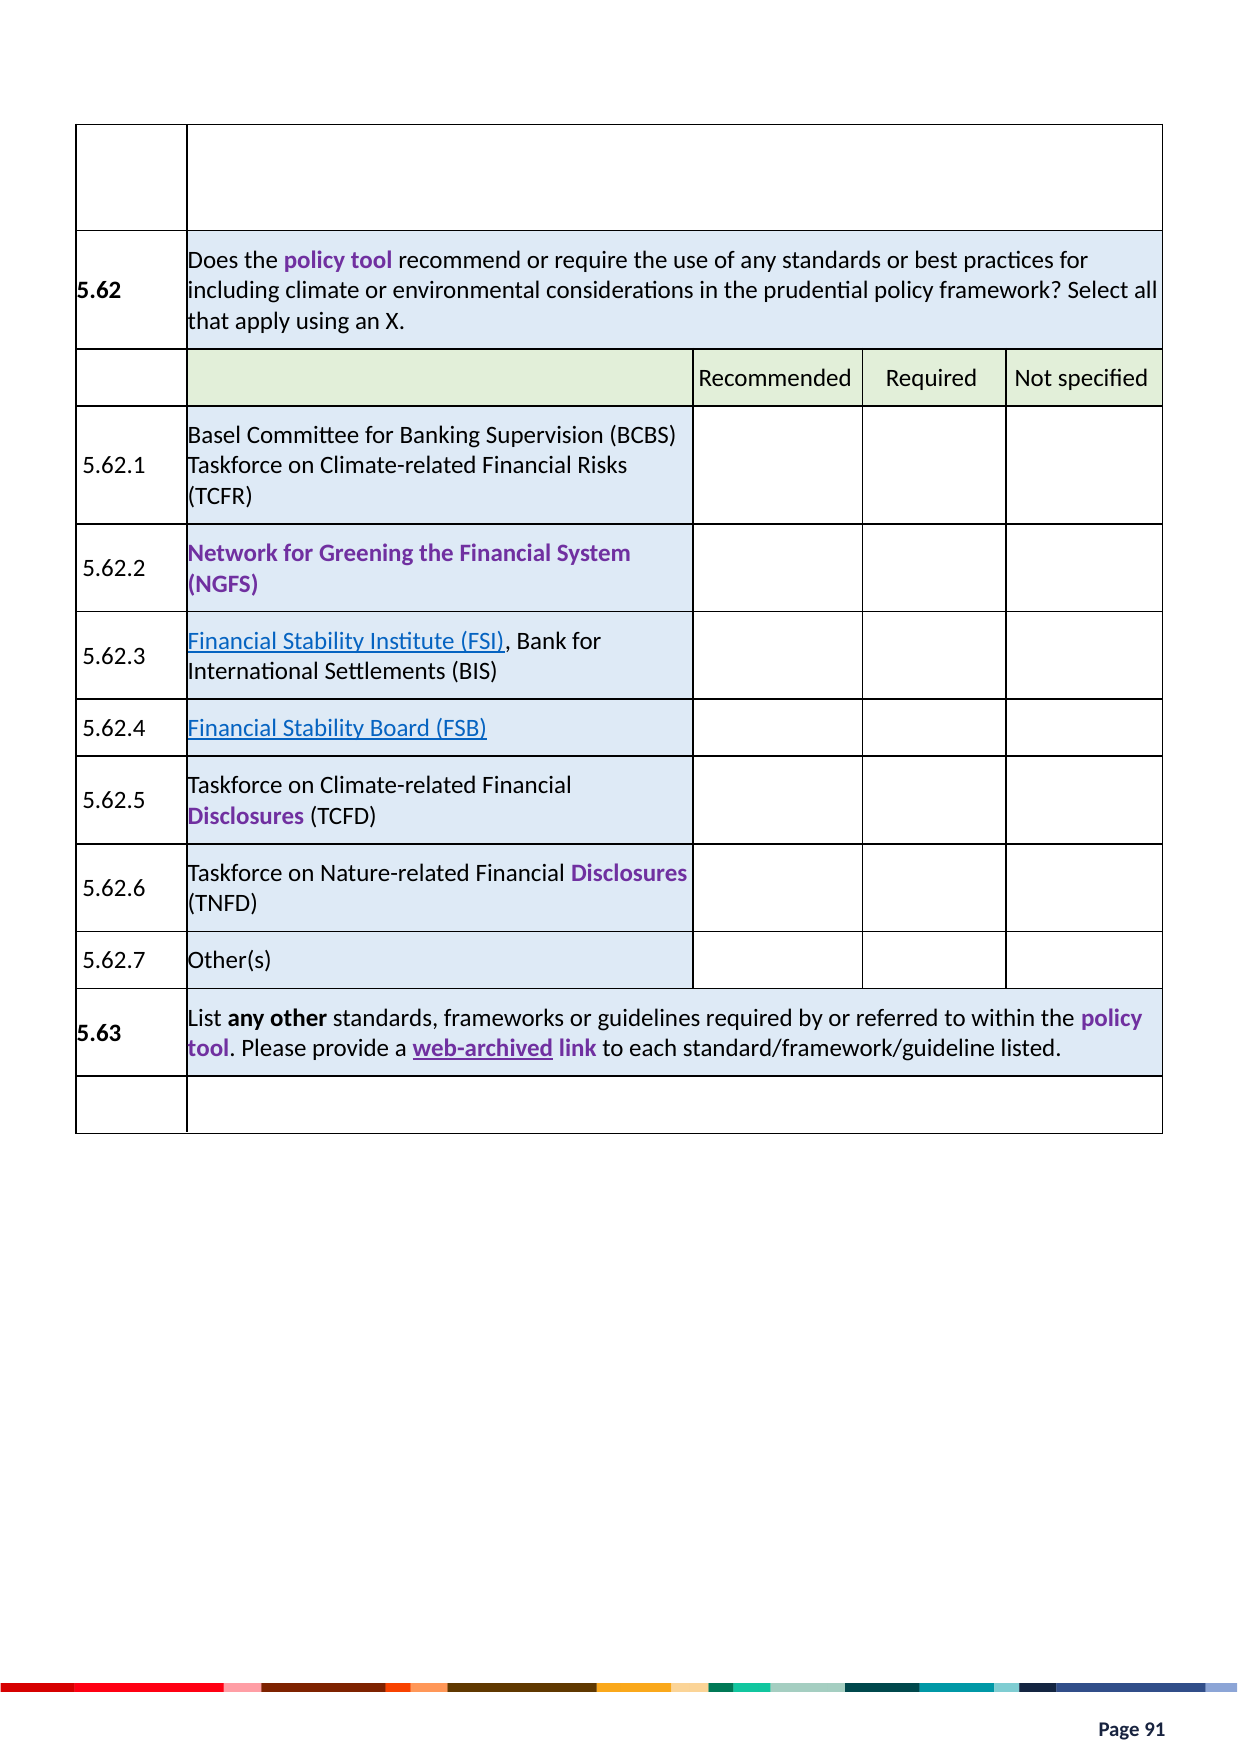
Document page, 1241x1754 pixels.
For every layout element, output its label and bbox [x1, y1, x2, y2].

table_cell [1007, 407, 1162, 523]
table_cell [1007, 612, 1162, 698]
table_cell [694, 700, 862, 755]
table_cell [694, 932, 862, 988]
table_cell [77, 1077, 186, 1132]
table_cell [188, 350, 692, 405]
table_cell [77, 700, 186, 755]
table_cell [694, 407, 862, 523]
picture [0, 1683, 1236, 1692]
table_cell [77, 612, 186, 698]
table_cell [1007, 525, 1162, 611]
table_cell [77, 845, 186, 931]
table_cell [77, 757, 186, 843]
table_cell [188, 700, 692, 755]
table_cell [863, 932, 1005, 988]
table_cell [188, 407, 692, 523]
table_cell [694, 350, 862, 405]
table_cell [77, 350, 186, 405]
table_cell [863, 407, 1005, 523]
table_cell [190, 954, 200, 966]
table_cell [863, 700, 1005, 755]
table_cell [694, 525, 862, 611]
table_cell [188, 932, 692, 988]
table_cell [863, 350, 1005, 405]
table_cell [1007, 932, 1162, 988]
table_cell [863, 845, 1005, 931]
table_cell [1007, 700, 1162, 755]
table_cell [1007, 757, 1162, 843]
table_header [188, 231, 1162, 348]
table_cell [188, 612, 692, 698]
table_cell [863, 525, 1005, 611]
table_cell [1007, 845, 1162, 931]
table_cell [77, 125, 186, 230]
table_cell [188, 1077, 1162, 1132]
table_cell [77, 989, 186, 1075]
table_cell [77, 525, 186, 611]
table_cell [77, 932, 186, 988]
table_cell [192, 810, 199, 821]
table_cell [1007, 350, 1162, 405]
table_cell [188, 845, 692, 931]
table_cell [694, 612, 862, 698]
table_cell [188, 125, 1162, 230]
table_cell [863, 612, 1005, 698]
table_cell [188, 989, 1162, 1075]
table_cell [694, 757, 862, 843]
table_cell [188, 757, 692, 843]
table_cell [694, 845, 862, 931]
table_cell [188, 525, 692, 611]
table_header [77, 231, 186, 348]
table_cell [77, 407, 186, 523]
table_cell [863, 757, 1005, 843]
